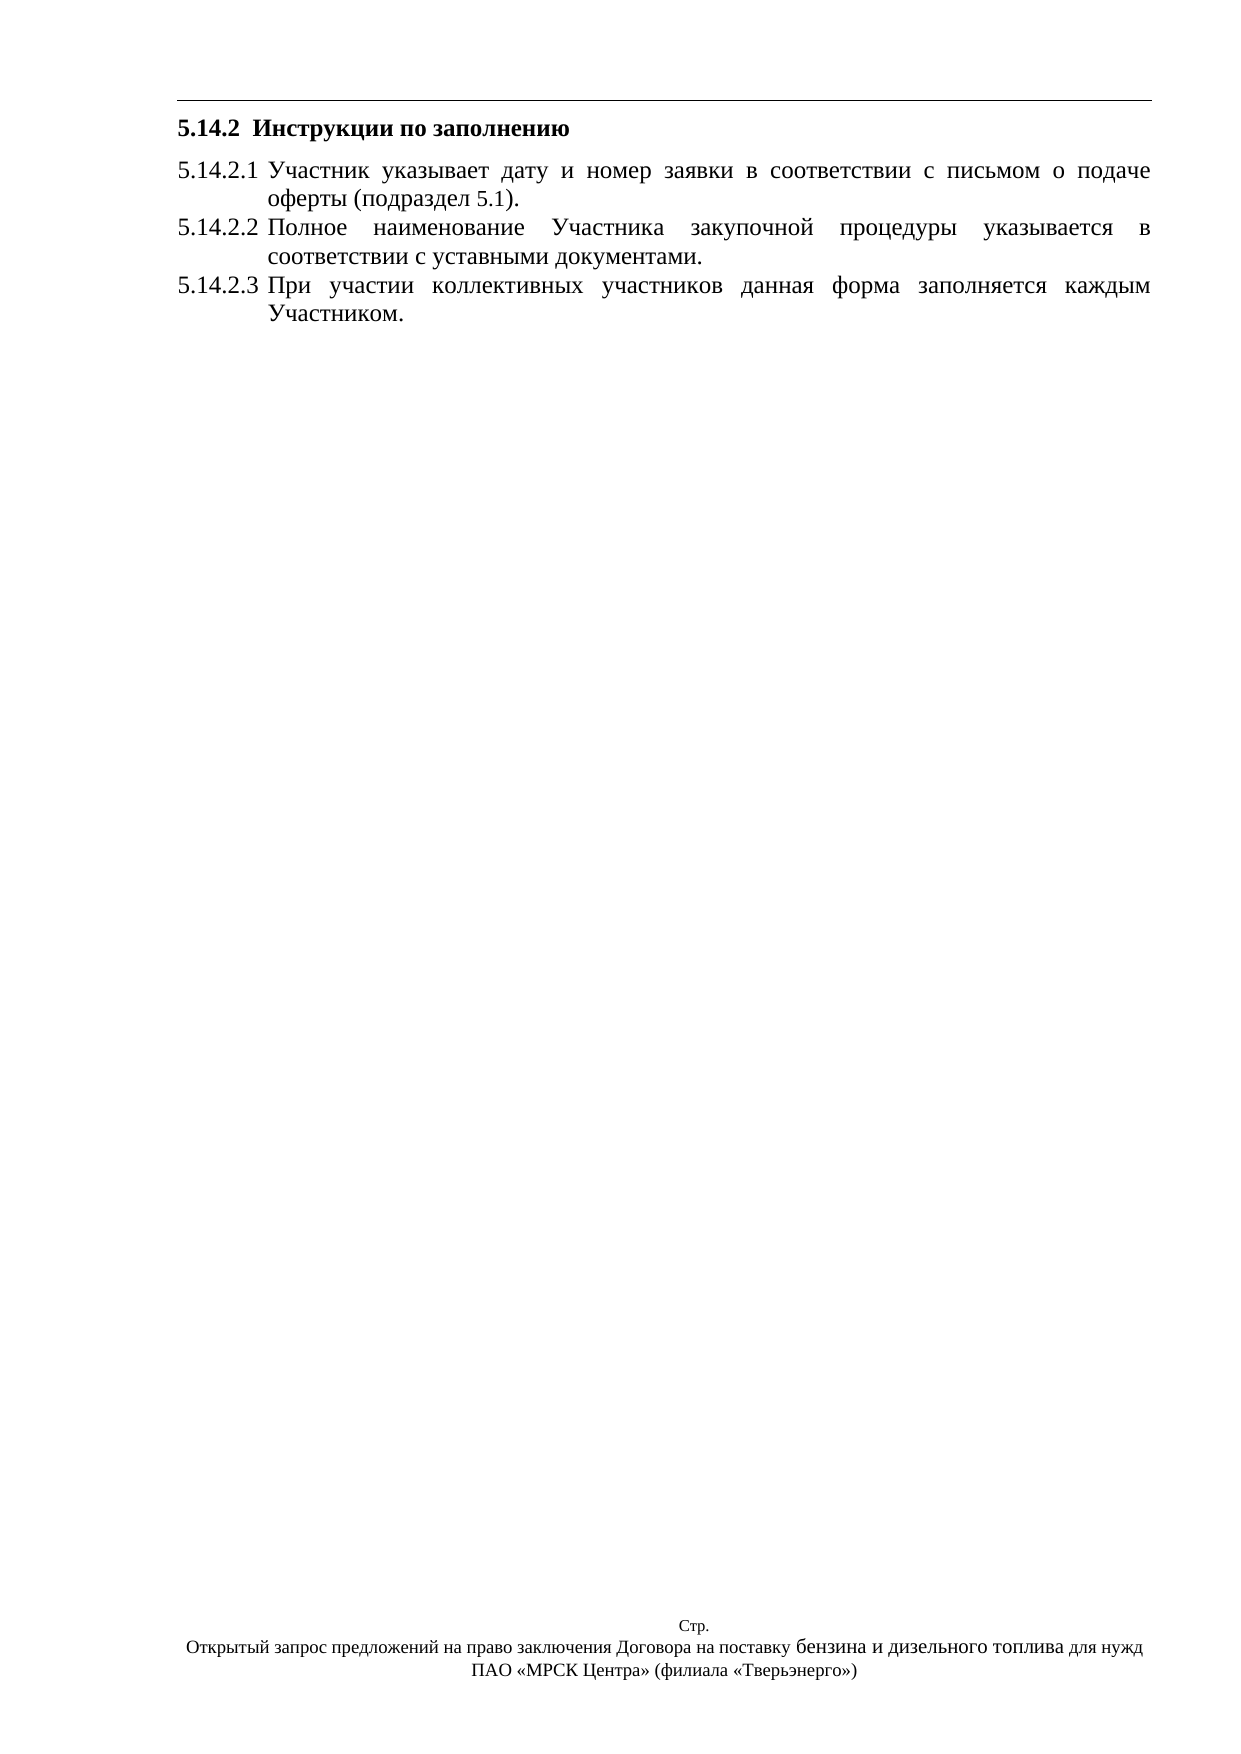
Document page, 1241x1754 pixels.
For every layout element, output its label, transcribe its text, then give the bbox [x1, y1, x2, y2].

subtitle Инструкции по заполнению [177, 113, 1152, 142]
list Участник указывает дату и номер заявки в соответствии с письмом о подаче оферты (подраздел 5.1). [177, 155, 1152, 212]
list Полное наименование Участника закупочной процедуры указывается в соответствии с уставными документами. [177, 212, 1152, 270]
list При участии коллективных участников данная форма заполняется каждым Участником. [177, 270, 1152, 327]
